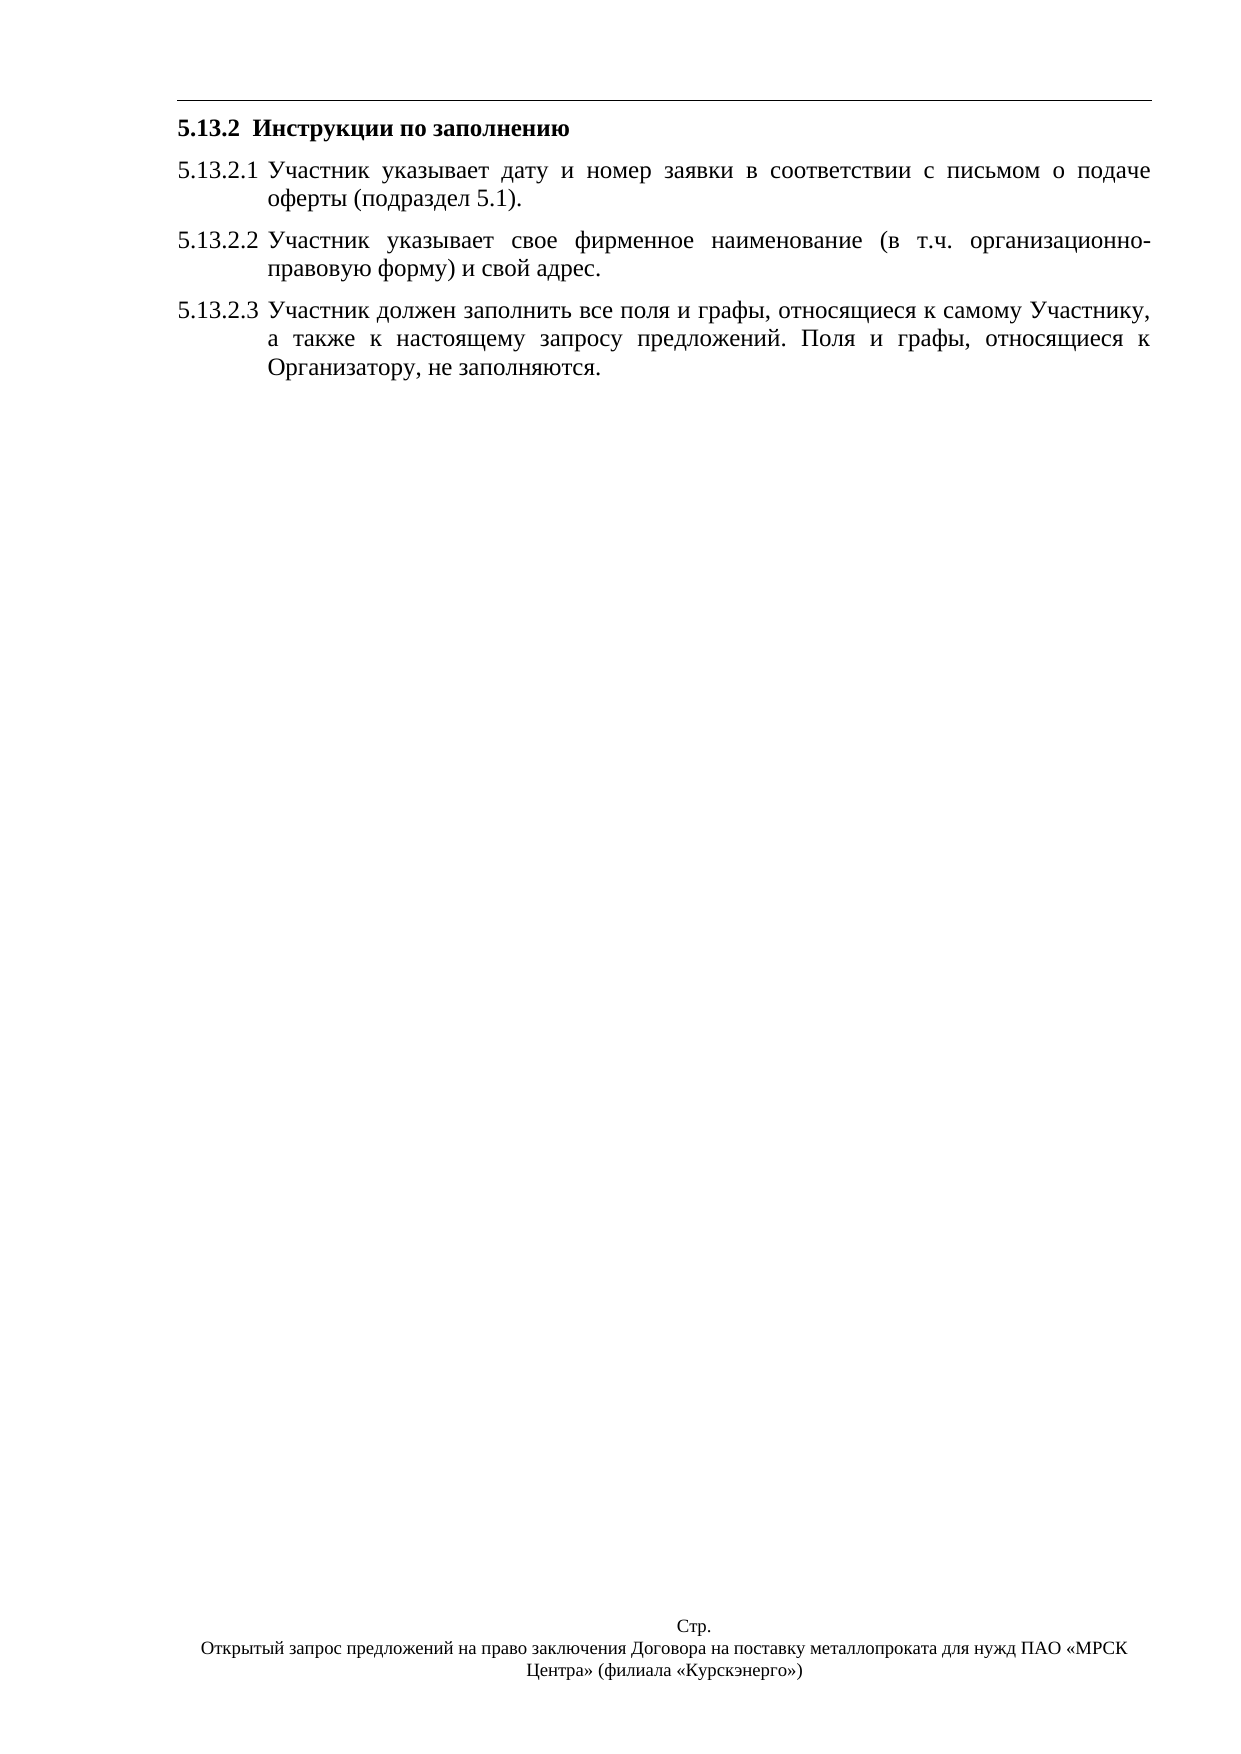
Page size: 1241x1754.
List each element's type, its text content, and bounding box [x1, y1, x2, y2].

list Участник указывает дату и номер заявки в соответствии с письмом о подаче оферты (подраздел 5.1). [177, 155, 1152, 212]
list Участник указывает свое фирменное наименование (в т.ч. организационно-правовую форму) и свой адрес. [177, 225, 1152, 282]
list Участник должен заполнить все поля и графы, относящиеся к самому Участнику, а также к настоящему запросу предложений. Поля и графы, относящиеся к Организатору, не заполняются. [177, 295, 1152, 381]
subtitle Инструкции по заполнению [177, 113, 1152, 142]
